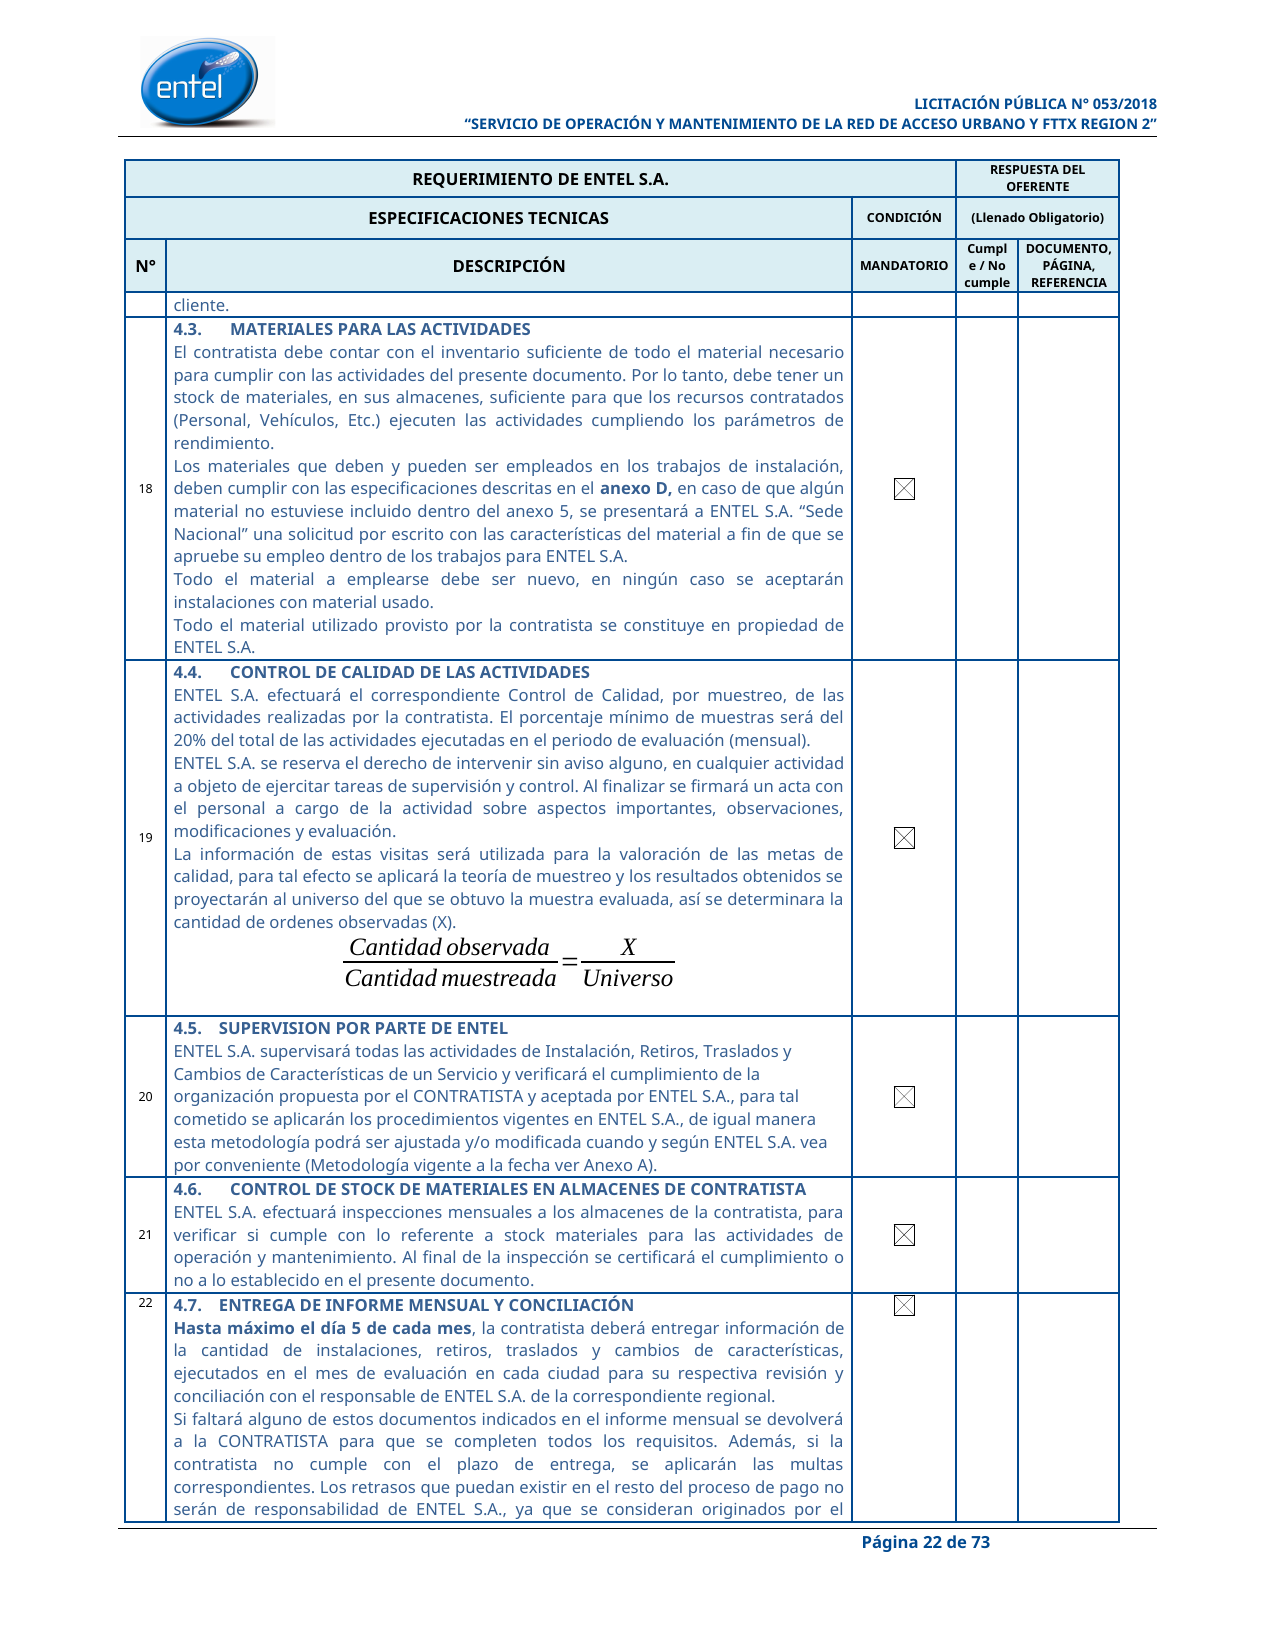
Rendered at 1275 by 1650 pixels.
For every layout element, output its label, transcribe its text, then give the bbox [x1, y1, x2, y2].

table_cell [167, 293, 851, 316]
table_cell SUPERVISION POR PARTE DE ENTEL ENTEL S.A. supervisará todas las actividades de Instalación, Retiros, Traslados y Cambios de Características de un Servicio y verificará el cumplimiento de la organización propuesta por el CONTRATISTA y aceptada por ENTEL S.A., para tal cometido se aplicarán los procedimientos vigentes en ENTEL S.A., de igual manera esta metodología podrá ser ajustada y/o modificada cuando y según ENTEL S.A. vea por conveniente (Metodología vigente a la fecha ver Anexo A). [167, 1017, 851, 1176]
table_cell CONTROL DE STOCK DE MATERIALES EN ALMACENES DE CONTRATISTA ENTEL S.A. efectuará inspecciones mensuales a los almacenes de la contratista, para verificar si cumple con lo referente a stock materiales para las actividades de operación y mantenimiento. Al final de la inspección se certificará el cumplimiento o no a lo establecido en el presente documento. [167, 1178, 851, 1292]
table_cell MANDATORIO [853, 240, 955, 291]
table_cell [957, 1178, 1017, 1292]
table_cell [957, 318, 1017, 659]
table_cell [957, 293, 1017, 316]
table_cell [1019, 293, 1118, 316]
table_cell [1019, 1017, 1118, 1176]
table_cell 18 [126, 318, 165, 659]
table_cell 20 [126, 1017, 165, 1176]
table_cell [853, 293, 955, 316]
table_header REQUERIMIENTO DE ENTEL S.A. [126, 161, 955, 196]
table_cell [957, 1294, 1017, 1521]
picture [140, 36, 276, 128]
table_cell ESPECIFICACIONES TECNICAS [126, 198, 851, 238]
table_cell [957, 1017, 1017, 1176]
table_cell [1019, 1178, 1118, 1292]
table_header RESPUESTA DEL OFERENTE [957, 161, 1118, 196]
table_cell [853, 661, 955, 1015]
table_cell DOCUMENTO, PÁGINA, REFERENCIA [1019, 240, 1118, 291]
table_cell CONDICIÓN [853, 198, 955, 238]
table_cell [853, 1178, 955, 1292]
table_cell N° [126, 240, 165, 291]
table_cell [853, 318, 955, 659]
table_cell [1019, 661, 1118, 1015]
table_cell Cumple / No cumple [957, 240, 1017, 291]
table_cell [1019, 318, 1118, 659]
table_cell MATERIALES PARA LAS ACTIVIDADES El contratista debe contar con el inventario suficiente de todo el material necesario para cumplir con las actividades del presente documento. Por lo tanto, debe tener un stock de materiales, en sus almacenes, suficiente para que los recursos contratados (Personal, Vehículos, Etc.) ejecuten las actividades cumpliendo los parámetros de rendimiento. Los materiales que deben y pueden ser empleados en los trabajos de instalación, deben cumplir con las especificaciones descritas en el anexo D, en caso de que algún material no estuviese incluido dentro del anexo 5, se presentará a ENTEL S.A. “Sede Nacional” una solicitud por escrito con las características del material a fin de que se apruebe su empleo dentro de los trabajos para ENTEL S.A. Todo el material a emplearse debe ser nuevo, en ningún caso se aceptarán instalaciones con material usado. Todo el material utilizado provisto por la contratista se constituye en propiedad de ENTEL S.A. [167, 318, 851, 659]
table_cell [957, 661, 1017, 1015]
table_cell [1019, 1294, 1118, 1521]
table_cell 19 [126, 661, 165, 1015]
table_cell [853, 1294, 955, 1521]
table_cell DESCRIPCIÓN [167, 240, 851, 291]
table_cell 21 [126, 1178, 165, 1292]
table_cell (Llenado Obligatorio) [957, 198, 1118, 238]
table_cell CONTROL DE CALIDAD DE LAS ACTIVIDADES ENTEL S.A. efectuará el correspondiente Control de Calidad, por muestreo, de las actividades realizadas por la contratista. El porcentaje mínimo de muestras será del 20% del total de las actividades ejecutadas en el periodo de evaluación (mensual). ENTEL S.A. se reserva el derecho de intervenir sin aviso alguno, en cualquier actividad a objeto de ejercitar tareas de supervisión y control. Al finalizar se firmará un acta con el personal a cargo de la actividad sobre aspectos importantes, observaciones, modificaciones y evaluación. La información de estas visitas será utilizada para la valoración de las metas de calidad, para tal efecto se aplicará la teoría de muestreo y los resultados obtenidos se proyectarán al universo del que se obtuvo la muestra evaluada, así se determinara la cantidad de ordenes observadas (X). [167, 661, 851, 1015]
table_cell 17 [126, 293, 165, 316]
table_cell [853, 1017, 955, 1176]
table_cell 22 [126, 1294, 165, 1521]
